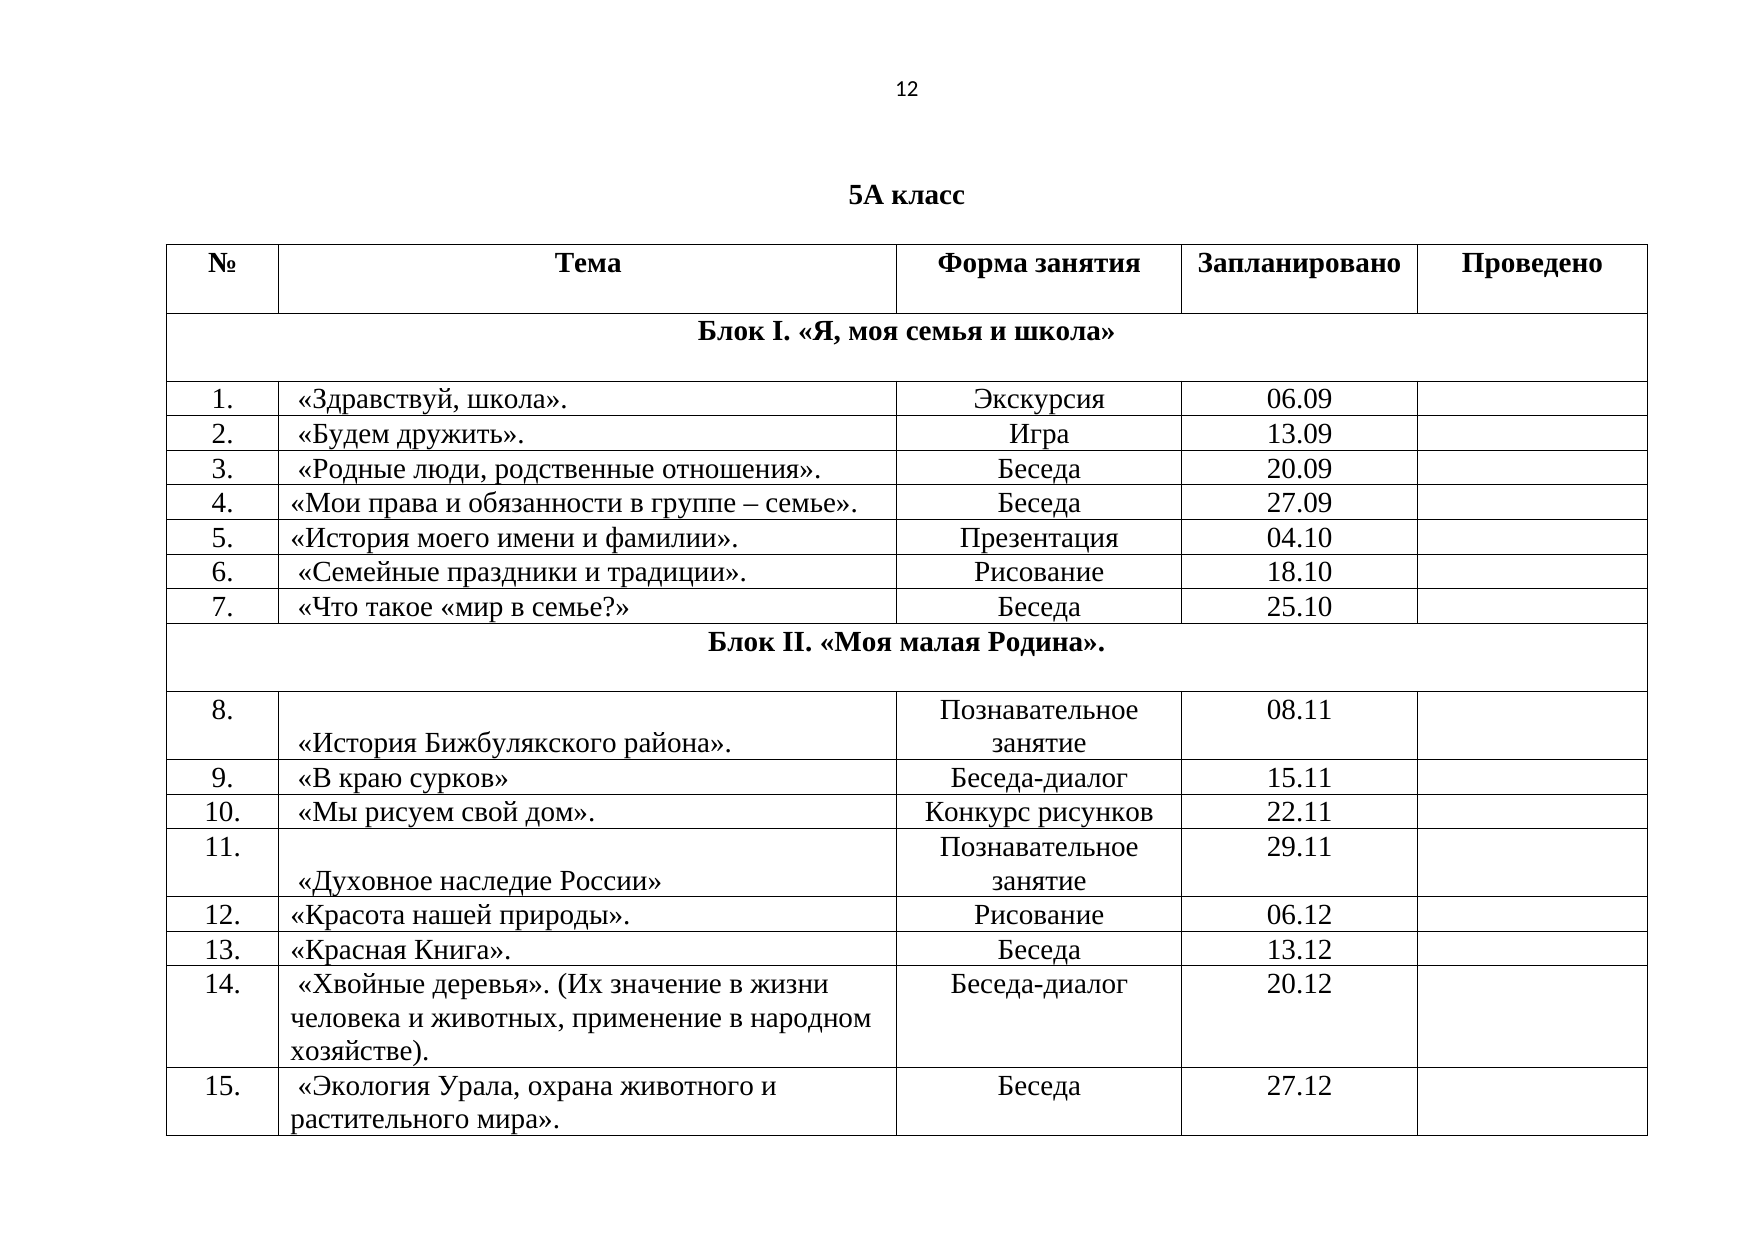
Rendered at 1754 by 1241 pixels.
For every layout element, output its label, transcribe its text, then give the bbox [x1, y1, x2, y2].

table_cell Беседа [897, 932, 1181, 965]
table_header Проведено [1418, 245, 1647, 312]
table_cell Блок II. «Моя малая Родина». [167, 624, 1647, 691]
table_cell Беседа [897, 1068, 1181, 1135]
table_cell Экскурсия [897, 382, 1181, 415]
table_cell 15.11 [1182, 760, 1417, 793]
table_cell 04.10 [1182, 520, 1417, 553]
table_cell «История моего имени и фамилии». [279, 520, 896, 553]
text 5А класс [177, 177, 1636, 211]
table_cell 13.09 [1182, 416, 1417, 450]
table_cell [1418, 760, 1647, 793]
table_cell Игра [897, 416, 1181, 450]
table_cell 08.11 [1182, 692, 1417, 759]
table_cell 20.12 [1182, 966, 1417, 1067]
table_cell [1418, 382, 1647, 415]
table_cell 15. [167, 1068, 278, 1135]
table_cell «Родные люди, родственные отношения». [279, 451, 896, 484]
table_cell Блок I. «Я, моя семья и школа» [167, 314, 1647, 381]
table_cell [1418, 692, 1647, 759]
table_cell [1418, 966, 1647, 1067]
table_cell [1418, 451, 1647, 484]
table_cell 3. [167, 451, 278, 484]
table_cell 29.11 [1182, 829, 1417, 896]
table_cell Познавательное занятие [897, 692, 1181, 759]
table_cell Беседа-диалог [897, 966, 1181, 1067]
table_header Тема [279, 245, 896, 312]
table_cell [1418, 555, 1647, 588]
table_cell 13.12 [1182, 932, 1417, 965]
table_cell «Здравствуй, школа». [279, 382, 896, 415]
table_cell Познавательное занятие [897, 829, 1181, 896]
table_cell 1. [167, 382, 278, 415]
table_cell 2. [167, 416, 278, 450]
table_cell 22.11 [1182, 795, 1417, 828]
table_cell «Красота нашей природы». [279, 897, 896, 931]
table_cell 13. [167, 932, 278, 965]
table_cell 12. [167, 897, 278, 931]
table_cell Презентация [897, 520, 1181, 553]
table_cell 20.09 [1182, 451, 1417, 484]
table_header Форма занятия [897, 245, 1181, 312]
table_cell [1418, 485, 1647, 519]
table_cell Рисование [897, 897, 1181, 931]
table_cell «Красная Книга». [279, 932, 896, 965]
table_cell 5. [167, 520, 278, 553]
table_cell Беседа [897, 485, 1181, 519]
table_cell [1418, 416, 1647, 450]
table_cell Беседа [897, 589, 1181, 623]
table_cell 8. [167, 692, 278, 759]
table_cell [1418, 589, 1647, 623]
table_cell «Будем дружить». [279, 416, 896, 450]
table_cell [1418, 932, 1647, 965]
table_cell 9. [167, 760, 278, 793]
table_cell 06.09 [1182, 382, 1417, 415]
table_cell [1418, 897, 1647, 931]
table_cell [1418, 829, 1647, 896]
table_cell Конкурс рисунков [897, 795, 1181, 828]
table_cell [279, 1068, 896, 1135]
table_header Запланировано [1182, 245, 1417, 312]
table_cell «Духовное наследие России» [279, 829, 896, 896]
table_cell [1418, 795, 1647, 828]
table_cell 14. [167, 966, 278, 1067]
table_cell «Что такое «мир в семье?» [279, 589, 896, 623]
table_cell 27.12 [1182, 1068, 1417, 1135]
table_header № [167, 245, 278, 312]
table_cell [1418, 1068, 1647, 1135]
table_cell 25.10 [1182, 589, 1417, 623]
table_cell 18.10 [1182, 555, 1417, 588]
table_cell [279, 966, 896, 1067]
table_cell Рисование [897, 555, 1181, 588]
table_cell 10. [167, 795, 278, 828]
table_cell «Мои права и обязанности в группе – семье». [279, 485, 896, 519]
table_cell 27.09 [1182, 485, 1417, 519]
table_cell 4. [167, 485, 278, 519]
table_cell Беседа-диалог [897, 760, 1181, 793]
table_cell «История Бижбулякского района». [279, 692, 896, 759]
table_cell Беседа [897, 451, 1181, 484]
table_cell «Мы рисуем свой дом». [279, 795, 896, 828]
table_cell 11. [167, 829, 278, 896]
table_cell [1418, 520, 1647, 553]
table_cell «В краю сурков» [279, 760, 896, 793]
table_cell 6. [167, 555, 278, 588]
table_cell 7. [167, 589, 278, 623]
table_cell «Семейные праздники и традиции». [279, 555, 896, 588]
table_cell 06.12 [1182, 897, 1417, 931]
